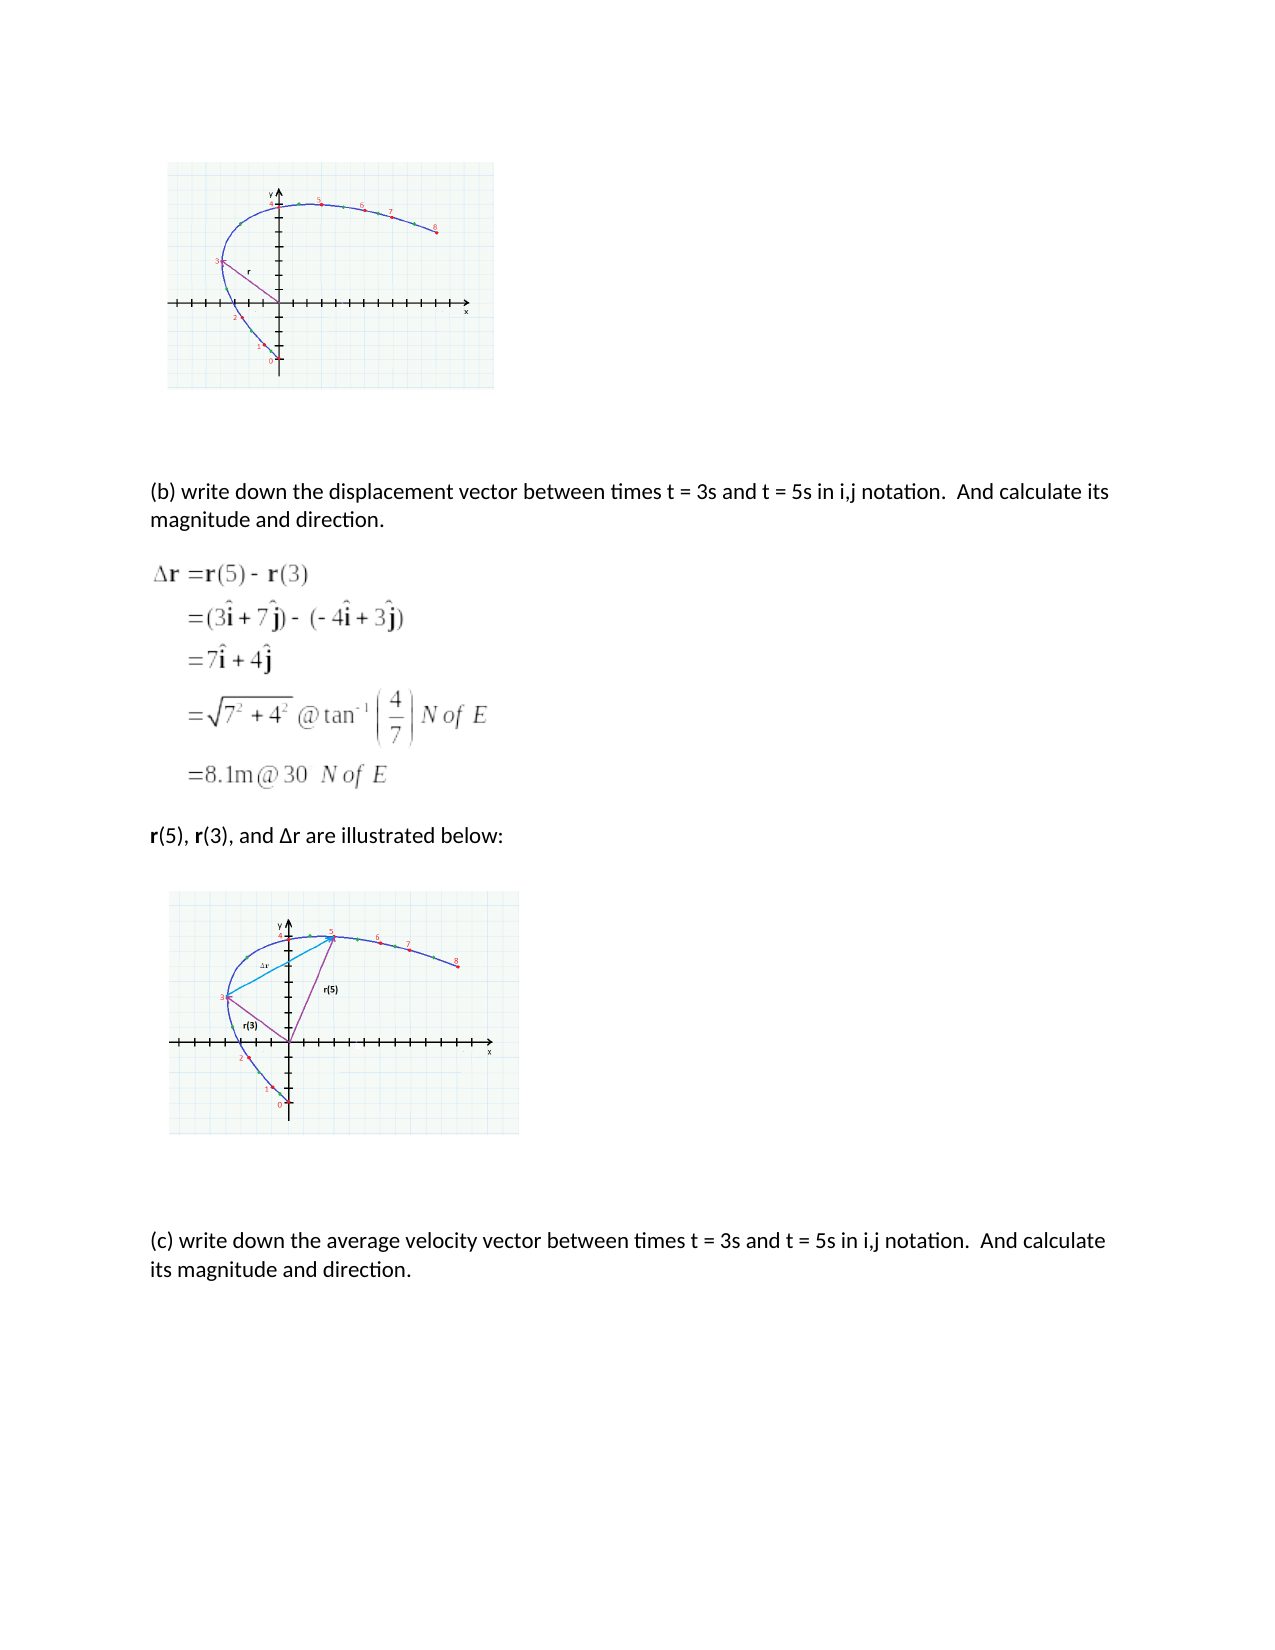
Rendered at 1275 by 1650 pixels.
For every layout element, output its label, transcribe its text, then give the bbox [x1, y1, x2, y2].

text (c) write down the average velocity vector between times t = 3s and t = 5s in i,j notation. And calculate its magnitude and direction. [150, 1227, 1125, 1283]
text (b) write down the displacement vector between times t = 3s and t = 5s in i,j notation. And calculate its magnitude and direction. [150, 477, 1125, 533]
picture [150, 150, 572, 449]
picture [150, 877, 603, 1199]
text r(5), r(3), and Δr are illustrated below: [150, 821, 1125, 849]
